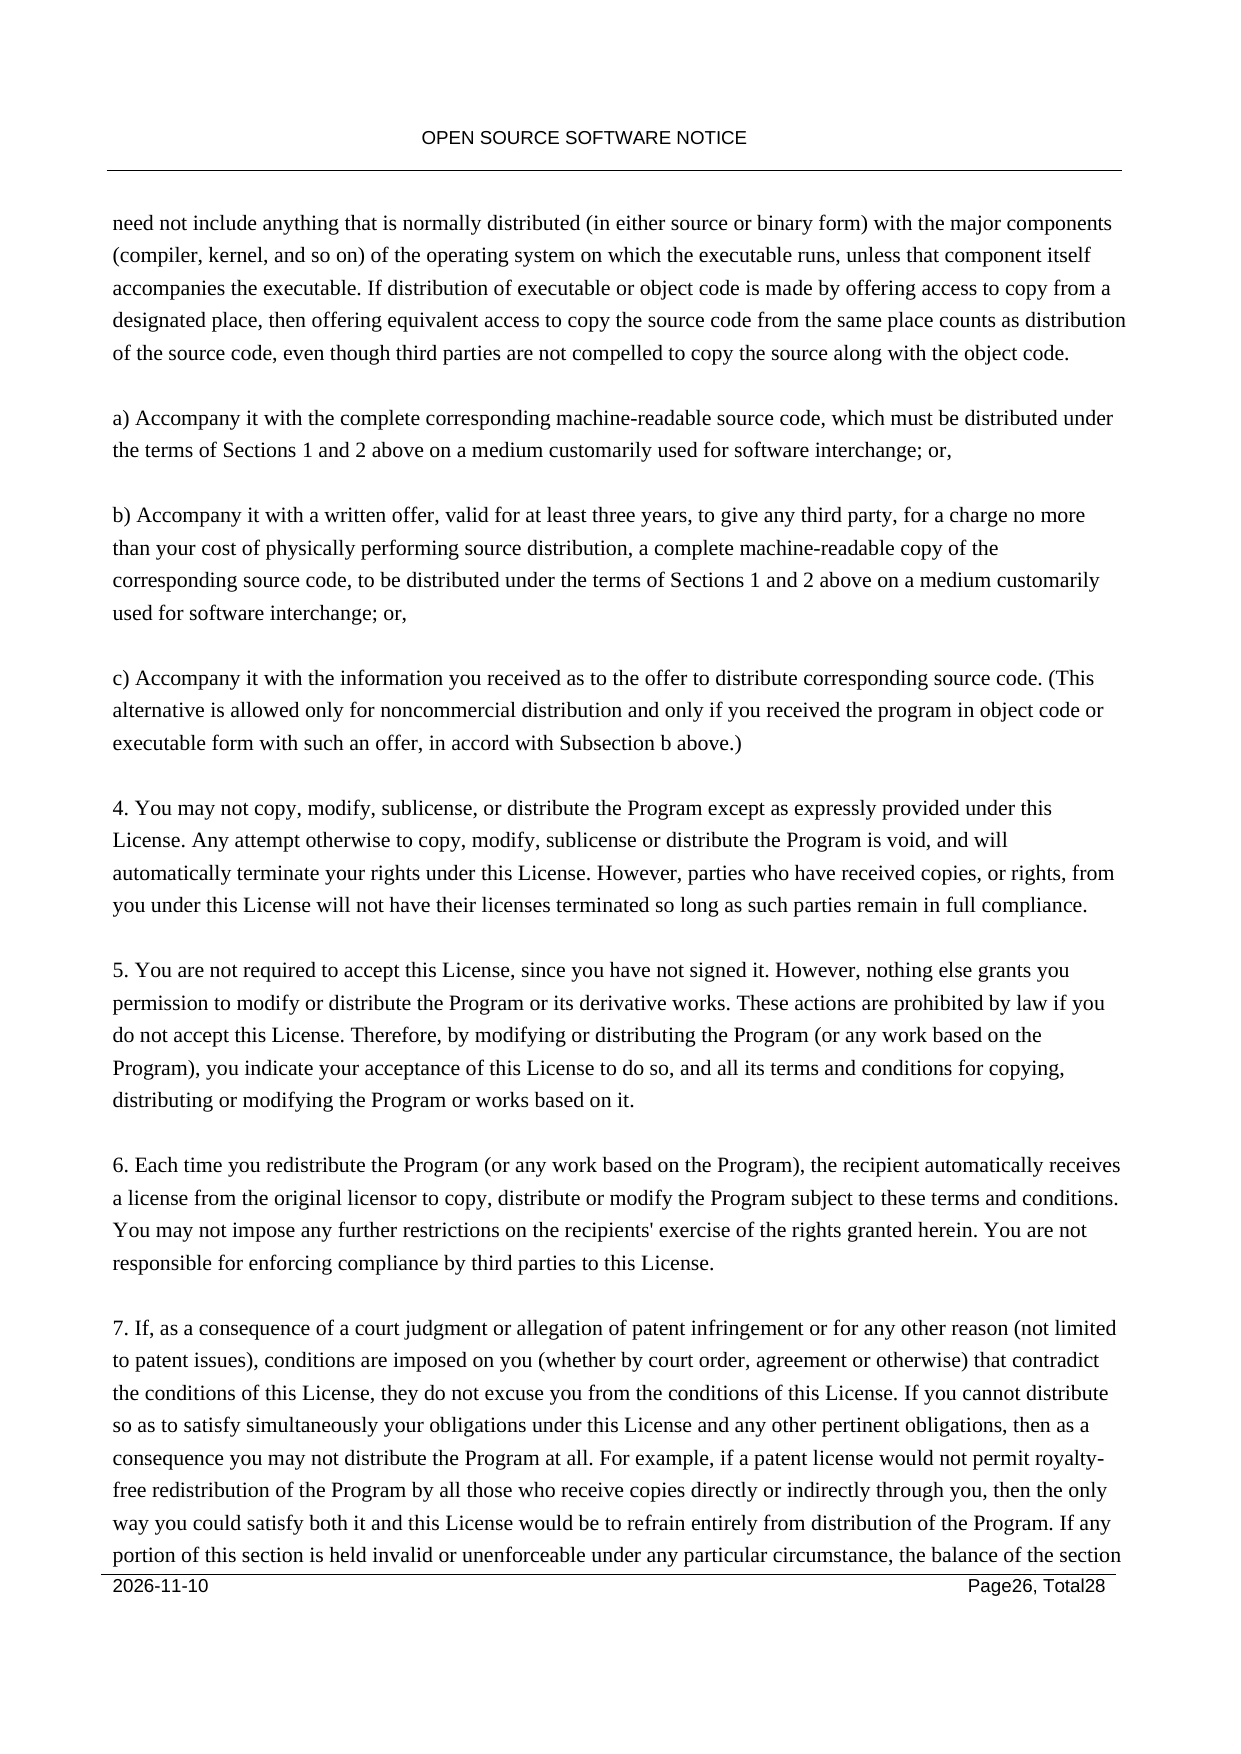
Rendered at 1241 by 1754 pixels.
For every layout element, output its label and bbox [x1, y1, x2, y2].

text [112, 206, 1128, 1571]
